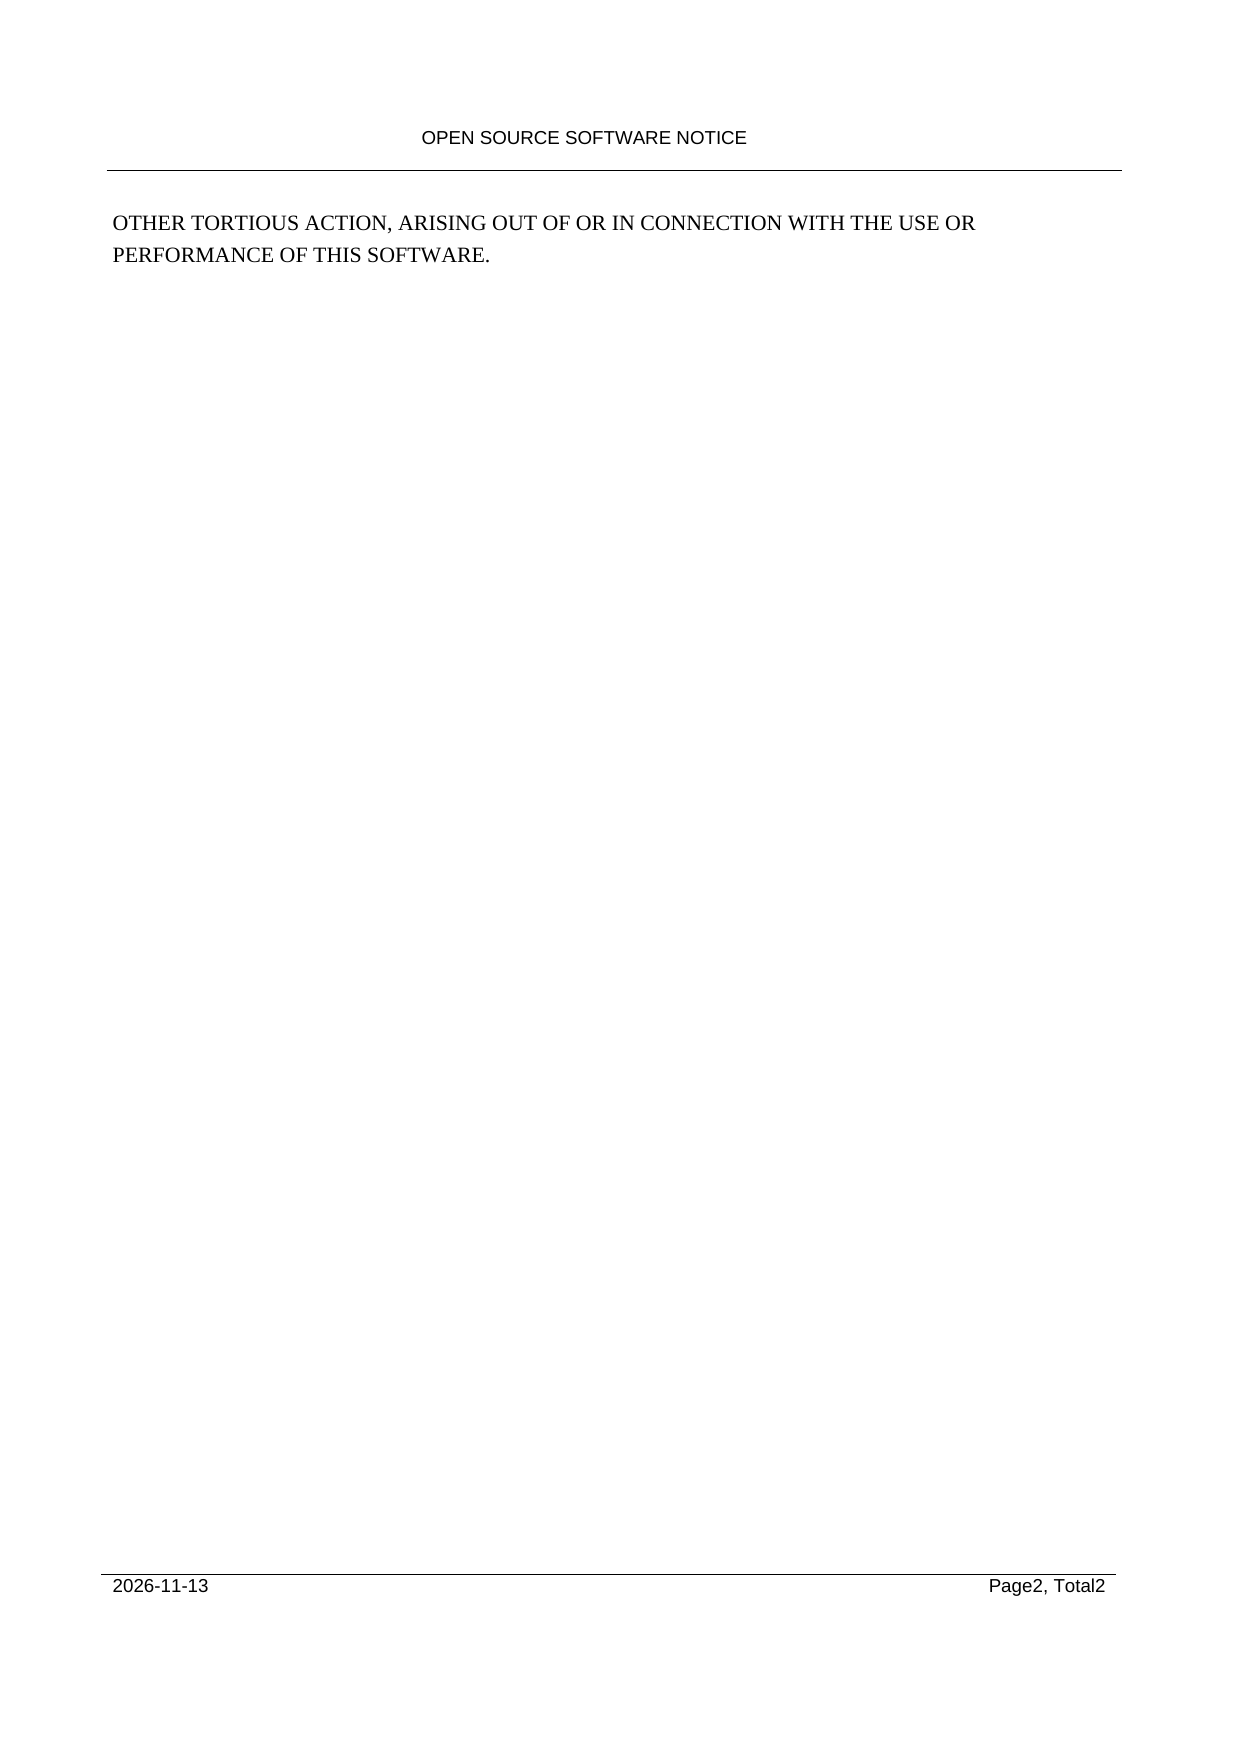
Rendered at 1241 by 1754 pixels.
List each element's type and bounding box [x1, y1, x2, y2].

text [112, 206, 1128, 271]
